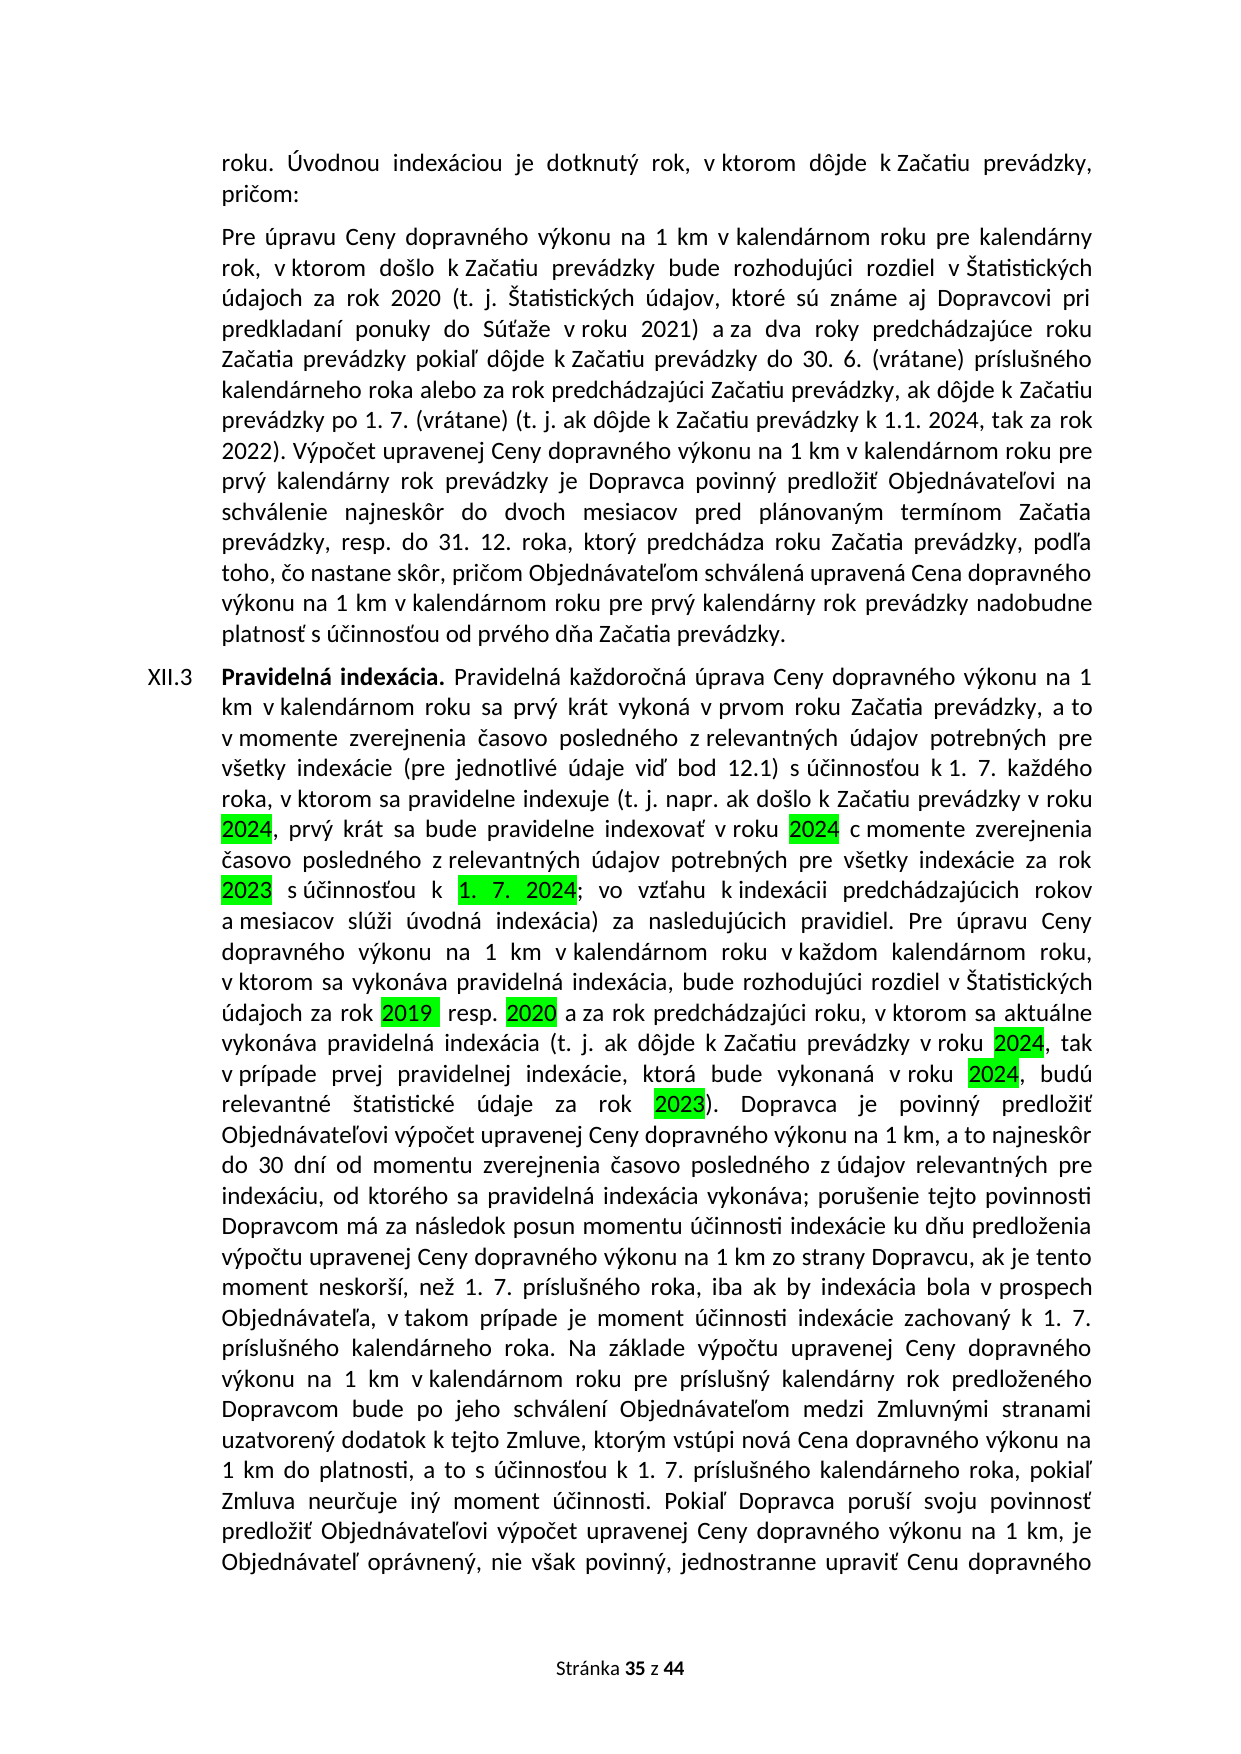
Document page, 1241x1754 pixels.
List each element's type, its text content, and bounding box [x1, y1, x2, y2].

text Pre úpravu Ceny dopravného výkonu na 1 km v kalendárnom roku pre kalendárny rok, v ktorom došlo k Začatiu prevádzky bude rozhodujúci rozdiel v Štatistických údajoch za rok 2020 (t. j. Štatistických údajov, ktoré sú známe aj Dopravcovi pri predkladaní ponuky do Súťaže v roku 2021) a za dva roky predchádzajúce roku Začatia prevádzky pokiaľ dôjde k Začatiu prevádzky do 30. 6. (vrátane) príslušného kalendárneho roka alebo za rok predchádzajúci Začatiu prevádzky, ak dôjde k Začatiu prevádzky po 1. 7. (vrátane) (t. j. ak dôjde k Začatiu prevádzky k 1.1. 2024, tak za rok 2022). Výpočet upravenej Ceny dopravného výkonu na 1 km v kalendárnom roku pre prvý kalendárny rok prevádzky je Dopravca povinný predložiť Objednávateľovi na schválenie najneskôr do dvoch mesiacov pred plánovaným termínom Začatia prevádzky, resp. do 31. 12. roka, ktorý predchádza roku Začatia prevádzky, podľa toho, čo nastane skôr, pričom Objednávateľom schválená upravená Cena dopravného výkonu na 1 km v kalendárnom roku pre prvý kalendárny rok prevádzky nadobudne platnosť s účinnosťou od prvého dňa Začatia prevádzky. [221, 221, 1093, 648]
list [148, 148, 1093, 209]
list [148, 661, 1093, 1577]
